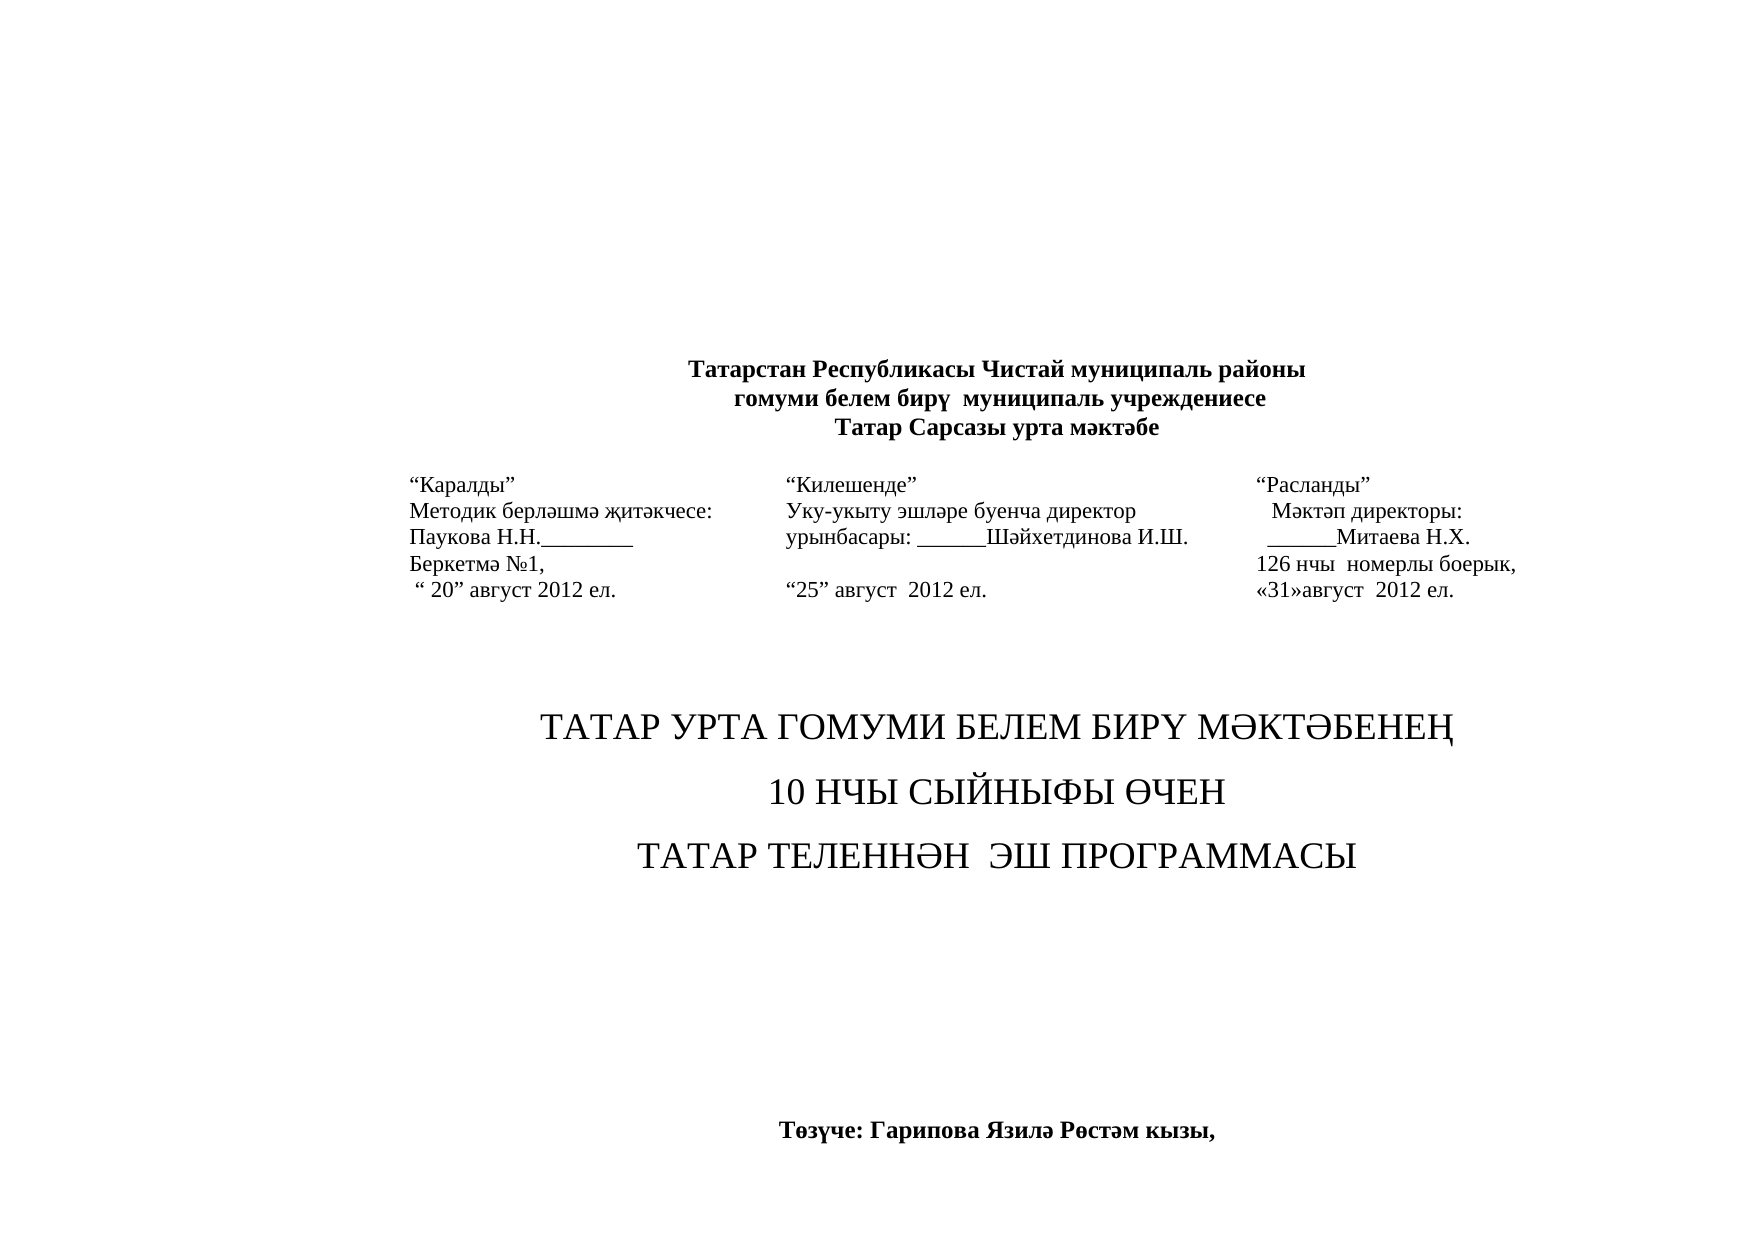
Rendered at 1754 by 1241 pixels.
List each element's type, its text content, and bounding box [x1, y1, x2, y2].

text АҢЛАТМА ЯЗУЫ [118, 177, 1636, 1147]
